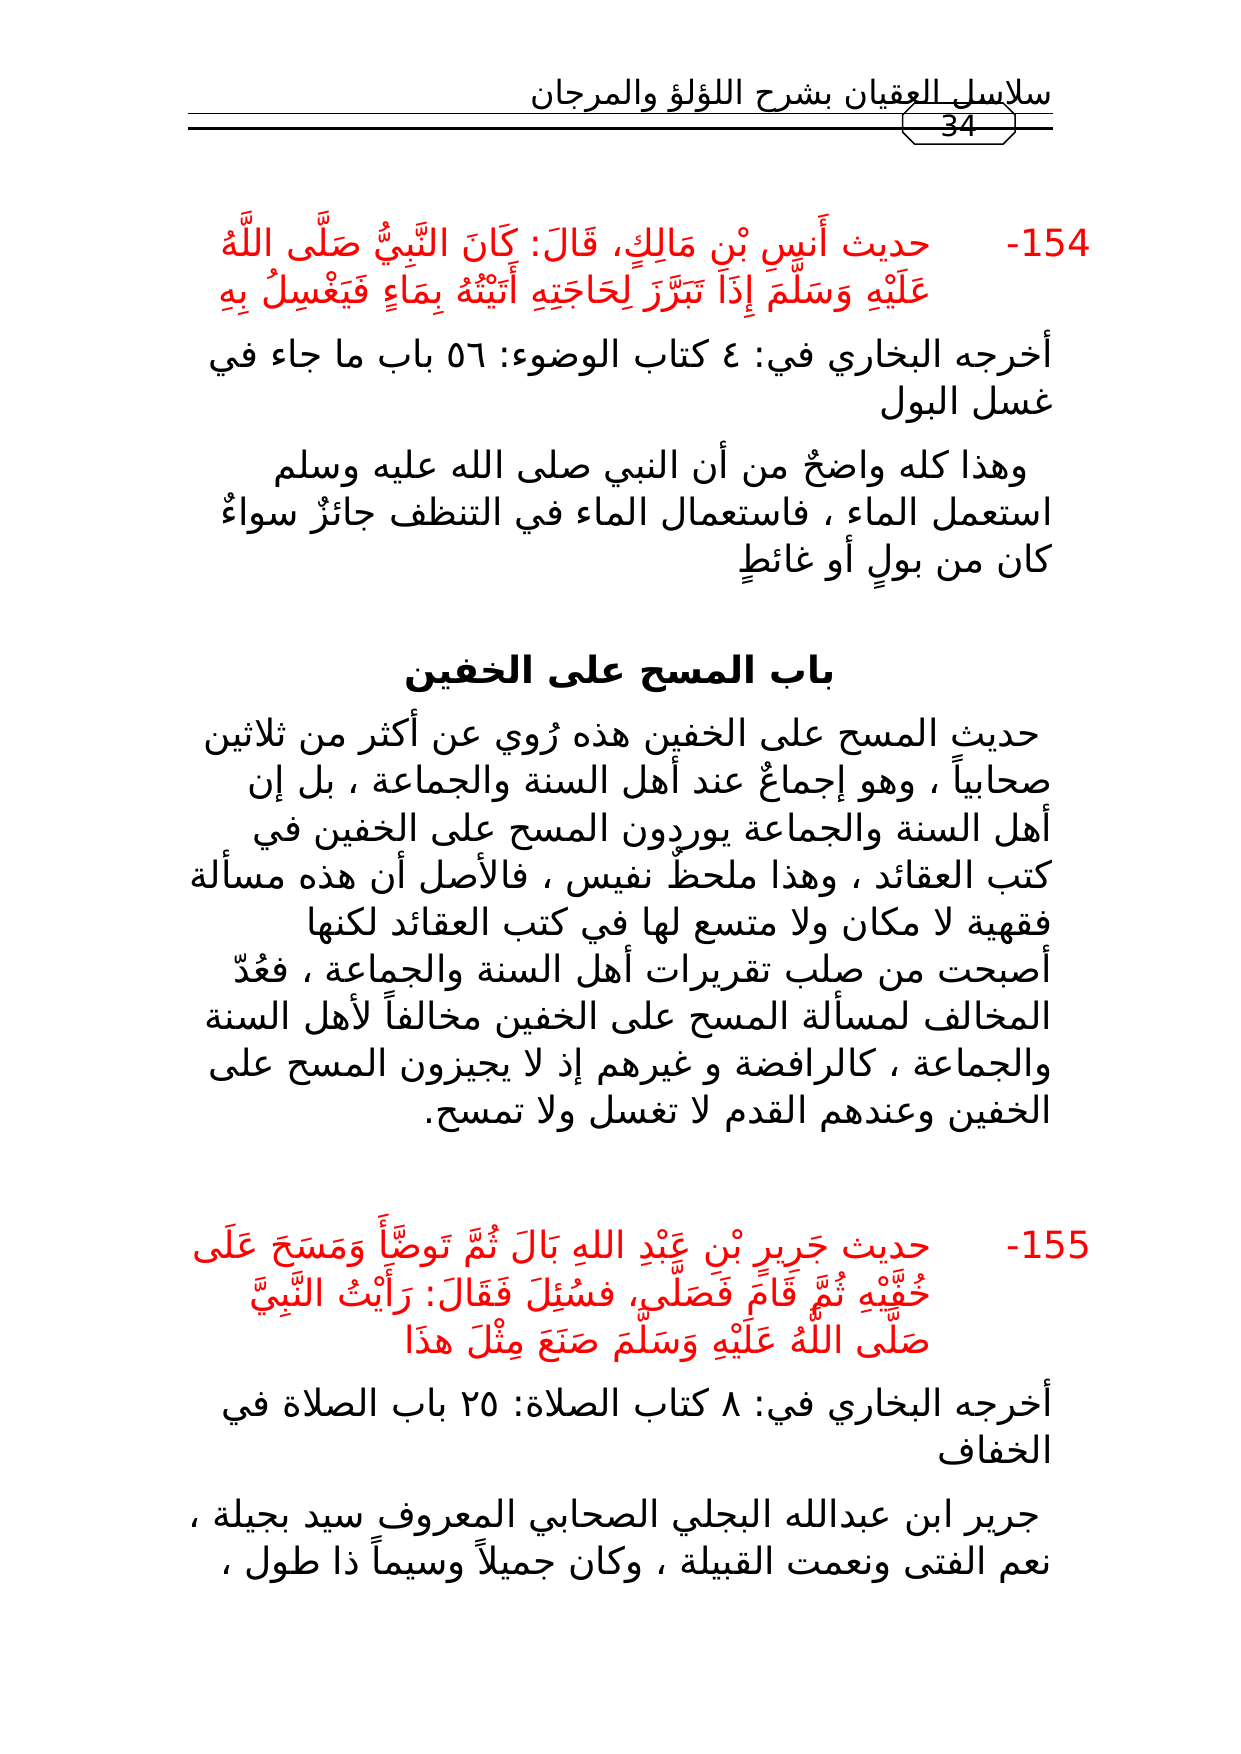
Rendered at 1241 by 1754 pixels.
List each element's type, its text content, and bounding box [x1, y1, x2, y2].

text أخرجه البخاري في: ٨ كتاب الصلاة: ٢٥ باب الصلاة في الخفاف [187, 1382, 1053, 1473]
text وهذا كله واضحٌ من أن النبي صلى الله عليه وسلم استعمل الماء ، فاستعمال الماء في التنظف جائزٌ سواءٌ كان من بولٍ أو غائطٍ [187, 443, 1053, 581]
text باب المسح على الخفين [187, 648, 1053, 692]
list حديث أَنسِ بْنِ مَالِكٍ، قَالَ: كَانَ النَّبِيُّ صَلَّى اللَّهُ عَلَيْهِ وَسَلَّمَ إِذَا تَبَرَّزَ لِحَاجَتِهِ أَتَيْتُهُ بِمَاءٍ فَيَغْسِلُ بِهِ [187, 222, 1006, 312]
text أخرجه البخاري في: ٤ كتاب الوضوء: ٥٦ باب ما جاء في غسل البول [187, 333, 1053, 423]
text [187, 1493, 1053, 1584]
list حديث جَرِيرٍ بْنِ عَبْدِ اللهِ بَالَ ثُمَّ تَوضَّأَ وَمَسَحَ عَلَى خُفَّيْهِ ثُمَّ قَامَ فَصَلَّى، فسُئِلَ فَقَالَ: رَأَيْتُ النَّبِيَّ صَلَّى اللَّهُ عَلَيْهِ وَسَلَّمَ صَنَعَ مِثْلَ هذَا [187, 1224, 1006, 1362]
text حديث المسح على الخفين هذه رُوي عن أكثر من ثلاثين صحابياً ، وهو إجماعٌ عند أهل السنة والجماعة ، بل إن أهل السنة والجماعة يوردون المسح على الخفين في كتب العقائد ، وهذا ملحظٌ نفيس ، فالأصل أن هذه مسألة فقهية لا مكان ولا متسع لها في كتب العقائد لكنها أصبحت من صلب تقريرات أهل السنة والجماعة ، فعُدّ المخالف لمسألة المسح على الخفين مخالفاً لأهل السنة والجماعة ، كالرافضة و غيرهم إذ لا يجيزون المسح على الخفين وعندهم القدم لا تغسل ولا تمسح. [187, 712, 1053, 1132]
